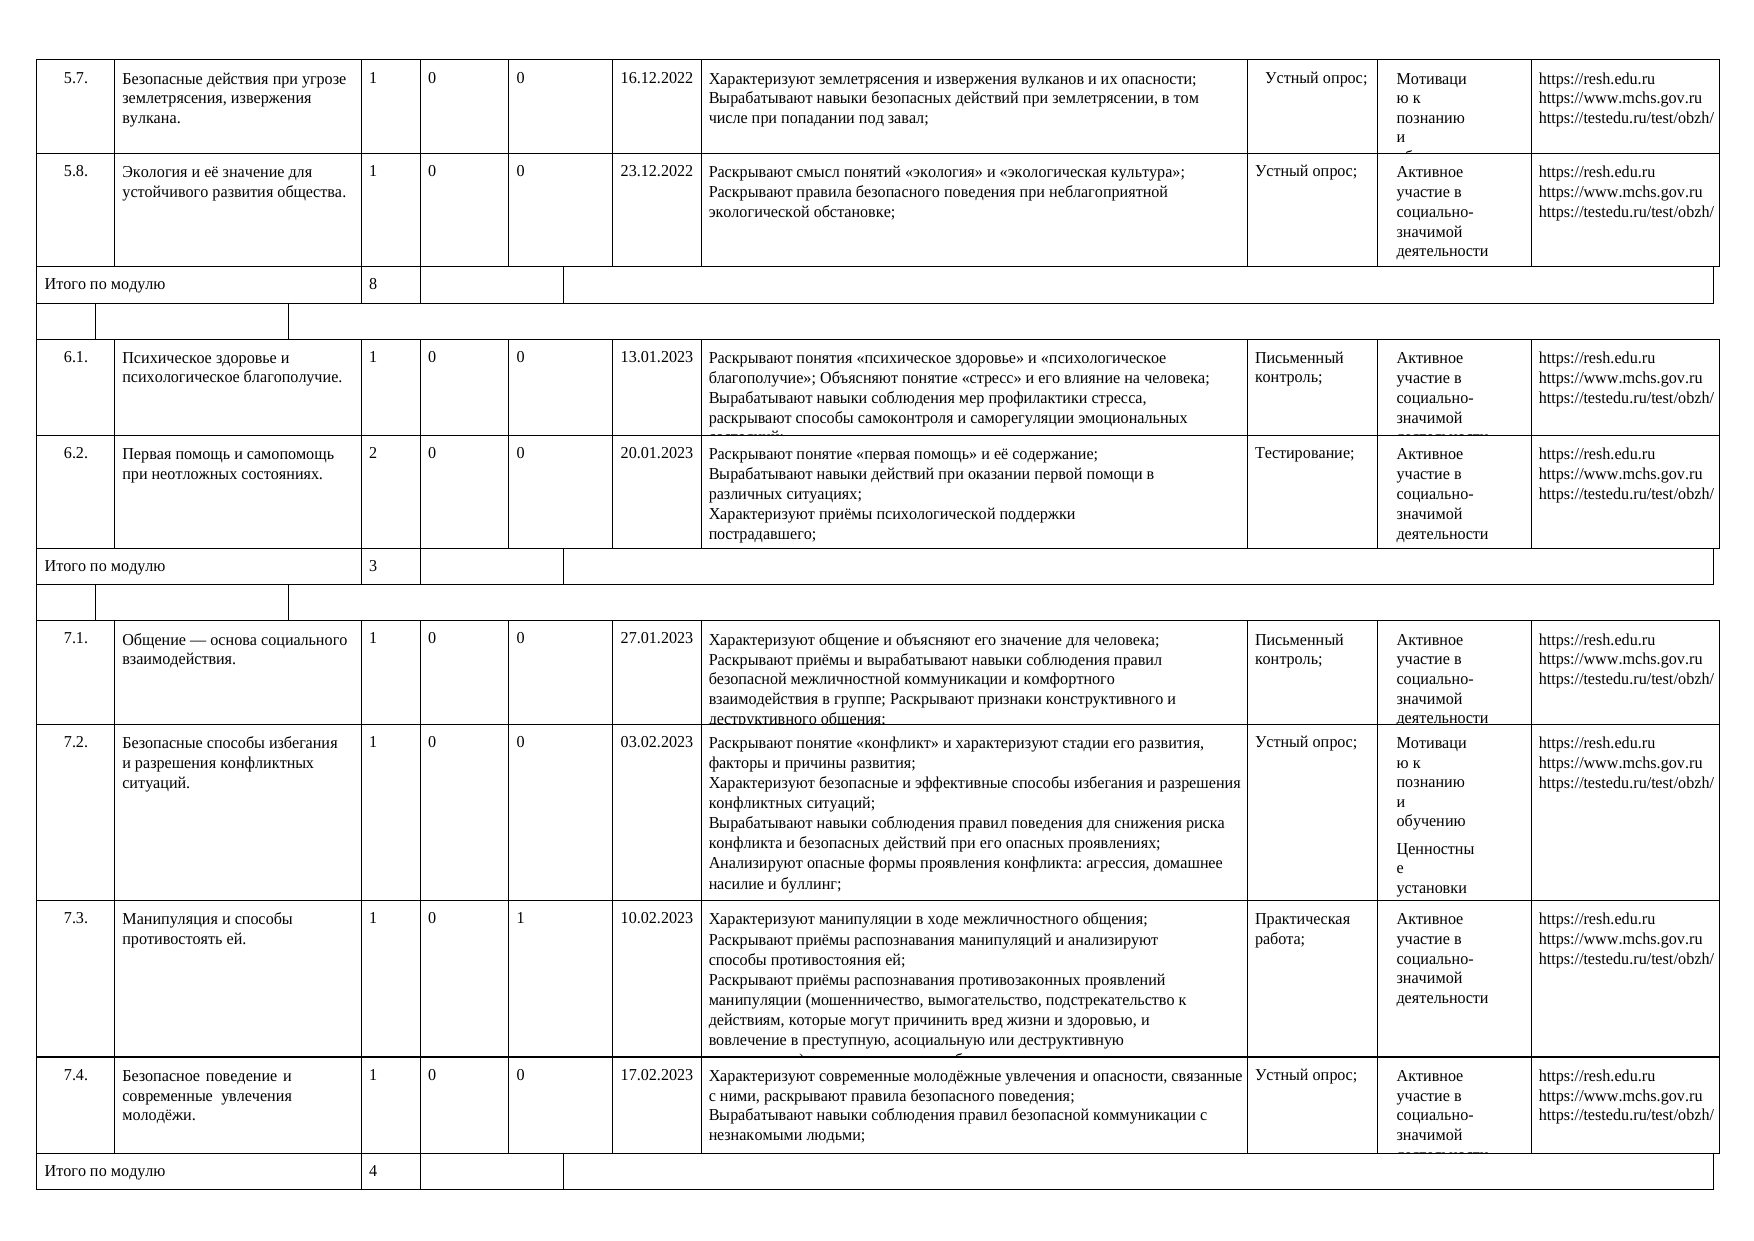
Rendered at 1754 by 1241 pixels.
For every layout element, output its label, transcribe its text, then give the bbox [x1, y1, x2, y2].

table_cell 3 [362, 549, 420, 584]
table_cell 23.12.2022 [613, 154, 701, 266]
table_cell https://resh.edu.ru https://www.mchs.gov.ru https://testedu.ru/test/obzh/ [1532, 340, 1719, 435]
table_cell https://resh.edu.ru https://www.mchs.gov.ru https://testedu.ru/test/obzh/ [1532, 621, 1719, 724]
table_cell Безопасные способы избегания и разрешения конфликтных ситуаций. [115, 725, 361, 900]
table_cell Экология и её значение для устойчивого развития общества. [115, 154, 361, 266]
table_cell Устный опрос; [1248, 154, 1377, 266]
table_cell 20.01.2023 [613, 436, 701, 548]
table_cell Активное участие в социально-значимой деятельности [1378, 901, 1531, 1056]
table_cell 0 [509, 340, 612, 435]
table_cell https://resh.edu.ru https://www.mchs.gov.ru https://testedu.ru/test/obzh/ [1532, 1058, 1719, 1153]
table_cell 1 [362, 1058, 420, 1153]
table_header Характеризуют землетрясения и извержения вулканов и их опасности; Вырабатывают навыки безопасных действий при землетрясении, в том числе при попадании под завал; [702, 60, 1247, 153]
table_cell Характеризуют манипуляции в ходе межличностного общения; Раскрывают приёмы распознавания манипуляций и анализируют способы противостояния ей; Раскрывают приёмы распознавания противозаконных проявлений манипуляции (мошенничество, вымогательство, подстрекательство к действиям, которые могут причинить вред жизни и здоровью, и вовлечение в преступную, асоциальную или деструктивную деятельность) и анализируют способы защиты от них; [702, 901, 1247, 1056]
table_cell Раскрывают понятие «конфликт» и характеризуют стадии его развития, факторы и причины развития; Характеризуют безопасные и эффективные способы избегания и разрешения конфликтных ситуаций; Вырабатывают навыки соблюдения правил поведения для снижения риска конфликта и безопасных действий при его опасных проявлениях; Анализируют опасные формы проявления конфликта: агрессия, домашнее насилие и буллинг; [702, 725, 1247, 900]
table_cell Психическое здоровье и психологическое благополучие. [115, 340, 361, 435]
table_cell 0 [421, 621, 508, 724]
table_cell 1 [362, 154, 420, 266]
table_cell 7.3. [37, 901, 114, 1056]
table_cell 0 [509, 725, 612, 900]
table_header 0 [421, 60, 508, 153]
table_cell 8 [362, 267, 420, 302]
table_cell 0 [421, 725, 508, 900]
table_cell 27.01.2023 [613, 621, 701, 724]
table_header 1 [362, 60, 420, 153]
table_cell 1 [362, 901, 420, 1056]
table_cell 6.1. [37, 340, 114, 435]
table_cell 0 [509, 436, 612, 548]
table_cell [564, 1154, 1713, 1189]
table_cell Безопасное поведение и современные увлечения молодёжи. [115, 1058, 361, 1153]
table_cell Практическая работа; [1248, 901, 1377, 1056]
table_cell 0 [509, 154, 612, 266]
table_header Мотивацию к познанию и обучению [1378, 60, 1531, 153]
table_cell Активное участие в социально-значимой деятельности [1378, 340, 1531, 435]
table_cell [421, 1154, 563, 1189]
table_header https://resh.edu.ru https://www.mchs.gov.ru https://testedu.ru/test/obzh/ [1532, 60, 1719, 153]
table_cell Активное участие в социально-значимой деятельности [1378, 621, 1531, 724]
table_cell 0 [421, 901, 508, 1056]
table_cell Раскрывают смысл понятий «экология» и «экологическая культура»; Раскрывают правила безопасного поведения при неблагоприятной экологической обстановке; [702, 154, 1247, 266]
table_cell 17.02.2023 [613, 1058, 701, 1153]
table_cell Раскрывают понятие «первая помощь» и её содержание; Вырабатывают навыки действий при оказании первой помощи в различных ситуациях; Характеризуют приёмы психологической поддержки пострадавшего; [702, 436, 1247, 548]
table_cell Тестирование; [1248, 436, 1377, 548]
table_cell 1 [362, 621, 420, 724]
table_cell Активное участие в социально-значимой деятельности [1378, 1058, 1531, 1153]
table_cell Устный опрос; [1248, 1058, 1377, 1153]
table_cell Итого по модулю [37, 549, 361, 584]
table_cell 0 [421, 436, 508, 548]
table_cell Первая помощь и самопомощь при неотложных состояниях. [115, 436, 361, 548]
table_cell [421, 267, 563, 302]
table_cell Характеризуют общение и объясняют его значение для человека; Раскрывают приёмы и вырабатывают навыки соблюдения правил безопасной межличностной коммуникации и комфортного взаимодействия в группе; Раскрывают признаки конструктивного и деструктивного общения; [702, 621, 1247, 724]
table_cell 5.8. [37, 154, 114, 266]
table_cell 7.1. [37, 621, 114, 724]
table_cell Манипуляция и способы противостоять ей. [115, 901, 361, 1056]
table_cell Письменный контроль; [1248, 340, 1377, 435]
table_cell Итого по модулю [37, 267, 361, 302]
table_cell Мотивацию к познанию и обучению Ценностные установки и социально-значимые качества лично Активное участие в социально-значимой деятельности [1378, 725, 1531, 900]
table_cell 0 [421, 1058, 508, 1153]
table_cell [37, 304, 95, 339]
table_cell Устный опрос; [1248, 725, 1377, 900]
table_cell Раскрывают понятия «психическое здоровье» и «психологическое благополучие»; Объясняют понятие «стресс» и его влияние на человека; Вырабатывают навыки соблюдения мер профилактики стресса, раскрывают способы самоконтроля и саморегуляции эмоциональных состояний; [702, 340, 1247, 435]
table_cell [37, 585, 95, 620]
table_header Безопасные действия при угрозе землетрясения, извержения вулкана. [115, 60, 361, 153]
table_header 5.7. [37, 60, 114, 153]
table_cell 1 [509, 901, 612, 1056]
table_cell 2 [362, 436, 420, 548]
table_cell https://resh.edu.ru https://www.mchs.gov.ru https://testedu.ru/test/obzh/ [1532, 725, 1719, 900]
table_cell Общение — основа социального взаимодействия. [115, 621, 361, 724]
table_cell 03.02.2023 [613, 725, 701, 900]
table_header Устный опрос; [1248, 60, 1377, 153]
table_cell 0 [421, 340, 508, 435]
table_cell Характеризуют современные молодёжные увлечения и опасности, связанные с ними, раскрывают правила безопасного поведения; Вырабатывают навыки соблюдения правил безопасной коммуникации с незнакомыми людьми; [702, 1058, 1247, 1153]
table_cell [564, 549, 1713, 584]
table_cell 0 [509, 1058, 612, 1153]
table_cell 4 [362, 1154, 420, 1189]
table_cell 7.2. [37, 725, 114, 900]
table_cell https://resh.edu.ru https://www.mchs.gov.ru https://testedu.ru/test/obzh/ [1532, 901, 1719, 1056]
table_cell [421, 549, 563, 584]
table_cell [96, 304, 288, 339]
table_cell 10.02.2023 [613, 901, 701, 1056]
table_cell Активное участие в социально-значимой деятельности [1378, 436, 1531, 548]
table_cell [564, 267, 1713, 302]
table_cell https://resh.edu.ru https://www.mchs.gov.ru https://testedu.ru/test/obzh/ [1532, 154, 1719, 266]
table_cell 1 [362, 340, 420, 435]
table_cell 7.4. [37, 1058, 114, 1153]
table_cell 0 [421, 154, 508, 266]
table_header 16.12.2022 [613, 60, 701, 153]
table_cell 13.01.2023 [613, 340, 701, 435]
table_cell [96, 585, 288, 620]
table_header 0 [509, 60, 612, 153]
table_cell https://resh.edu.ru https://www.mchs.gov.ru https://testedu.ru/test/obzh/ [1532, 436, 1719, 548]
table_cell Активное участие в социально-значимой деятельности [1378, 154, 1531, 266]
table_cell 0 [509, 621, 612, 724]
table_cell Итого по модулю [37, 1154, 361, 1189]
table_cell Письменный контроль; [1248, 621, 1377, 724]
table_cell 1 [362, 725, 420, 900]
table_cell 6.2. [37, 436, 114, 548]
